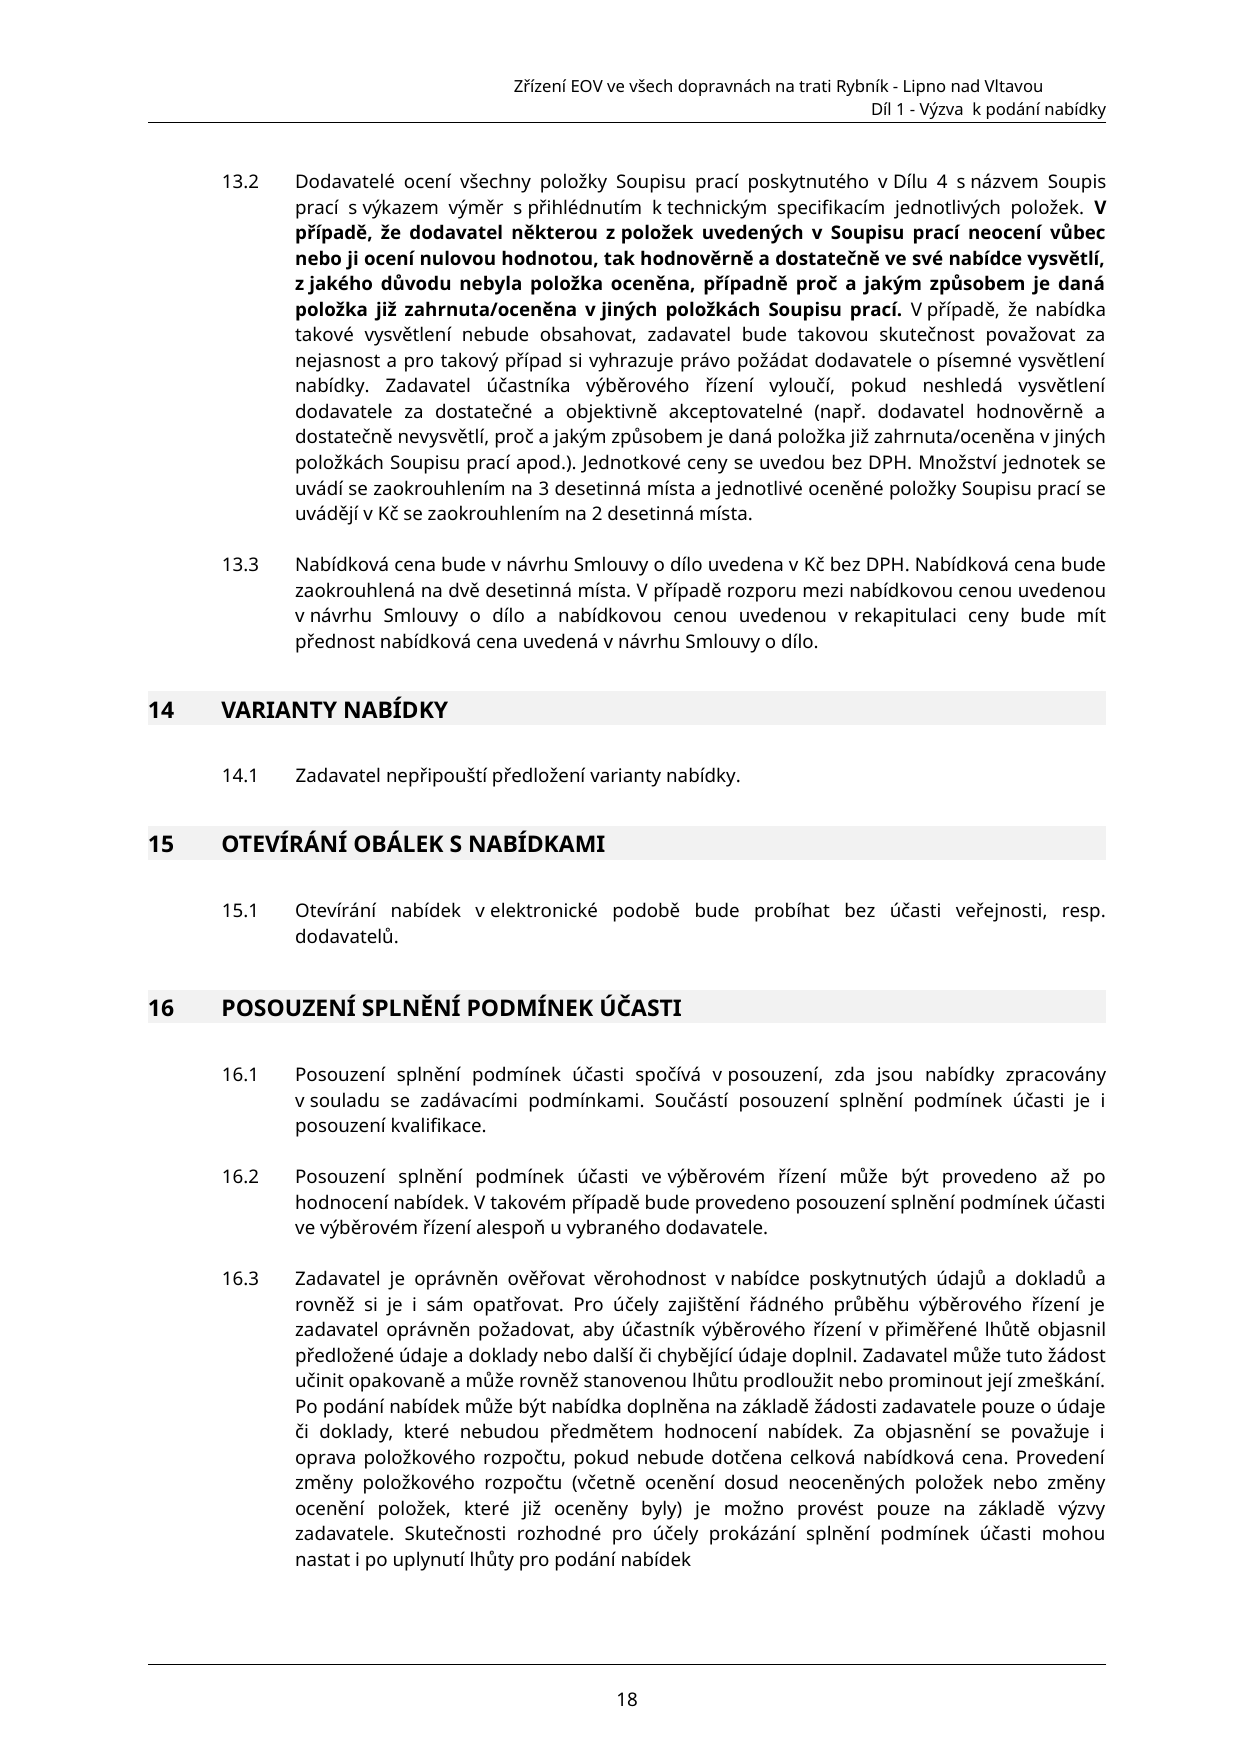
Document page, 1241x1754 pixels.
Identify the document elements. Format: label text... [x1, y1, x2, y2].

subtitle POSOUZENÍ SPLNĚNÍ PODMÍNEK ÚČASTI [148, 990, 1106, 1023]
subtitle OTEVÍRÁNÍ OBÁLEK S NABÍDKAMI [148, 826, 1106, 860]
list Zadavatel je oprávněn ověřovat věrohodnost v nabídce poskytnutých údajů a dokladů a rovněž si je i sám opatřovat. Pro účely zajištění řádného průběhu výběrového řízení je zadavatel oprávněn požadovat, aby účastník výběrového řízení v přiměřené lhůtě objasnil předložené údaje a doklady nebo další či chybějící údaje doplnil. Zadavatel může tuto žádost učinit opakovaně a může rovněž stanovenou lhůtu prodloužit nebo prominout její zmeškání. Po podání nabídek může být nabídka doplněna na základě žádosti zadavatele pouze o údaje či doklady, které nebudou předmětem hodnocení nabídek. Za objasnění se považuje i oprava položkového rozpočtu, pokud nebude dotčena celková nabídková cena. Provedení změny položkového rozpočtu (včetně ocenění dosud neoceněných položek nebo změny ocenění položek, které již oceněny byly) je možno provést pouze na základě výzvy zadavatele. Skutečnosti rozhodné pro účely prokázání splnění podmínek účasti mohou nastat i po uplynutí lhůty pro podání nabídek [222, 1266, 1106, 1572]
list Dodavatelé ocení všechny položky Soupisu prací poskytnutého v Dílu 4 s názvem Soupis prací s výkazem výměr s přihlédnutím k technickým specifikacím jednotlivých položek. V případě, že dodavatel některou z položek uvedených v Soupisu prací neocení vůbec nebo ji ocení nulovou hodnotou, tak hodnověrně a dostatečně ve své nabídce vysvětlí, z jakého důvodu nebyla položka oceněna, případně proč a jakým způsobem je daná položka již zahrnuta/oceněna v jiných položkách Soupisu prací. V případě, že nabídka takové vysvětlení nebude obsahovat, zadavatel bude takovou skutečnost považovat za nejasnost a pro takový případ si vyhrazuje právo požádat dodavatele o písemné vysvětlení nabídky. Zadavatel účastníka výběrového řízení vyloučí, pokud neshledá vysvětlení dodavatele za dostatečné a objektivně akceptovatelné (např. dodavatel hodnověrně a dostatečně nevysvětlí, proč a jakým způsobem je daná položka již zahrnuta/oceněna v jiných položkách Soupisu prací apod.). Jednotkové ceny se uvedou bez DPH. Množství jednotek se uvádí se zaokrouhlením na 3 desetinná místa a jednotlivé oceněné položky Soupisu prací se uvádějí v Kč se zaokrouhlením na 2 desetinná místa. [222, 168, 1106, 526]
list Posouzení splnění podmínek účasti ve výběrovém řízení může být provedeno až po hodnocení nabídek. V takovém případě bude provedeno posouzení splnění podmínek účasti ve výběrovém řízení alespoň u vybraného dodavatele. [222, 1163, 1106, 1240]
subtitle VARIANTY NABÍDKY [148, 691, 1106, 725]
list Otevírání nabídek v elektronické podobě bude probíhat bez účasti veřejnosti, resp. dodavatelů. [222, 898, 1106, 949]
list Zadavatel nepřipouští předložení varianty nabídky. [222, 763, 1106, 788]
list Posouzení splnění podmínek účasti spočívá v posouzení, zda jsou nabídky zpracovány v souladu se zadávacími podmínkami. Součástí posouzení splnění podmínek účasti je i posouzení kvalifikace. [222, 1061, 1106, 1138]
list Nabídková cena bude v návrhu Smlouvy o dílo uvedena v Kč bez DPH. Nabídková cena bude zaokrouhlená na dvě desetinná místa. V případě rozporu mezi nabídkovou cenou uvedenou v návrhu Smlouvy o dílo a nabídkovou cenou uvedenou v rekapitulaci ceny bude mít přednost nabídková cena uvedená v návrhu Smlouvy o dílo. [222, 551, 1106, 653]
